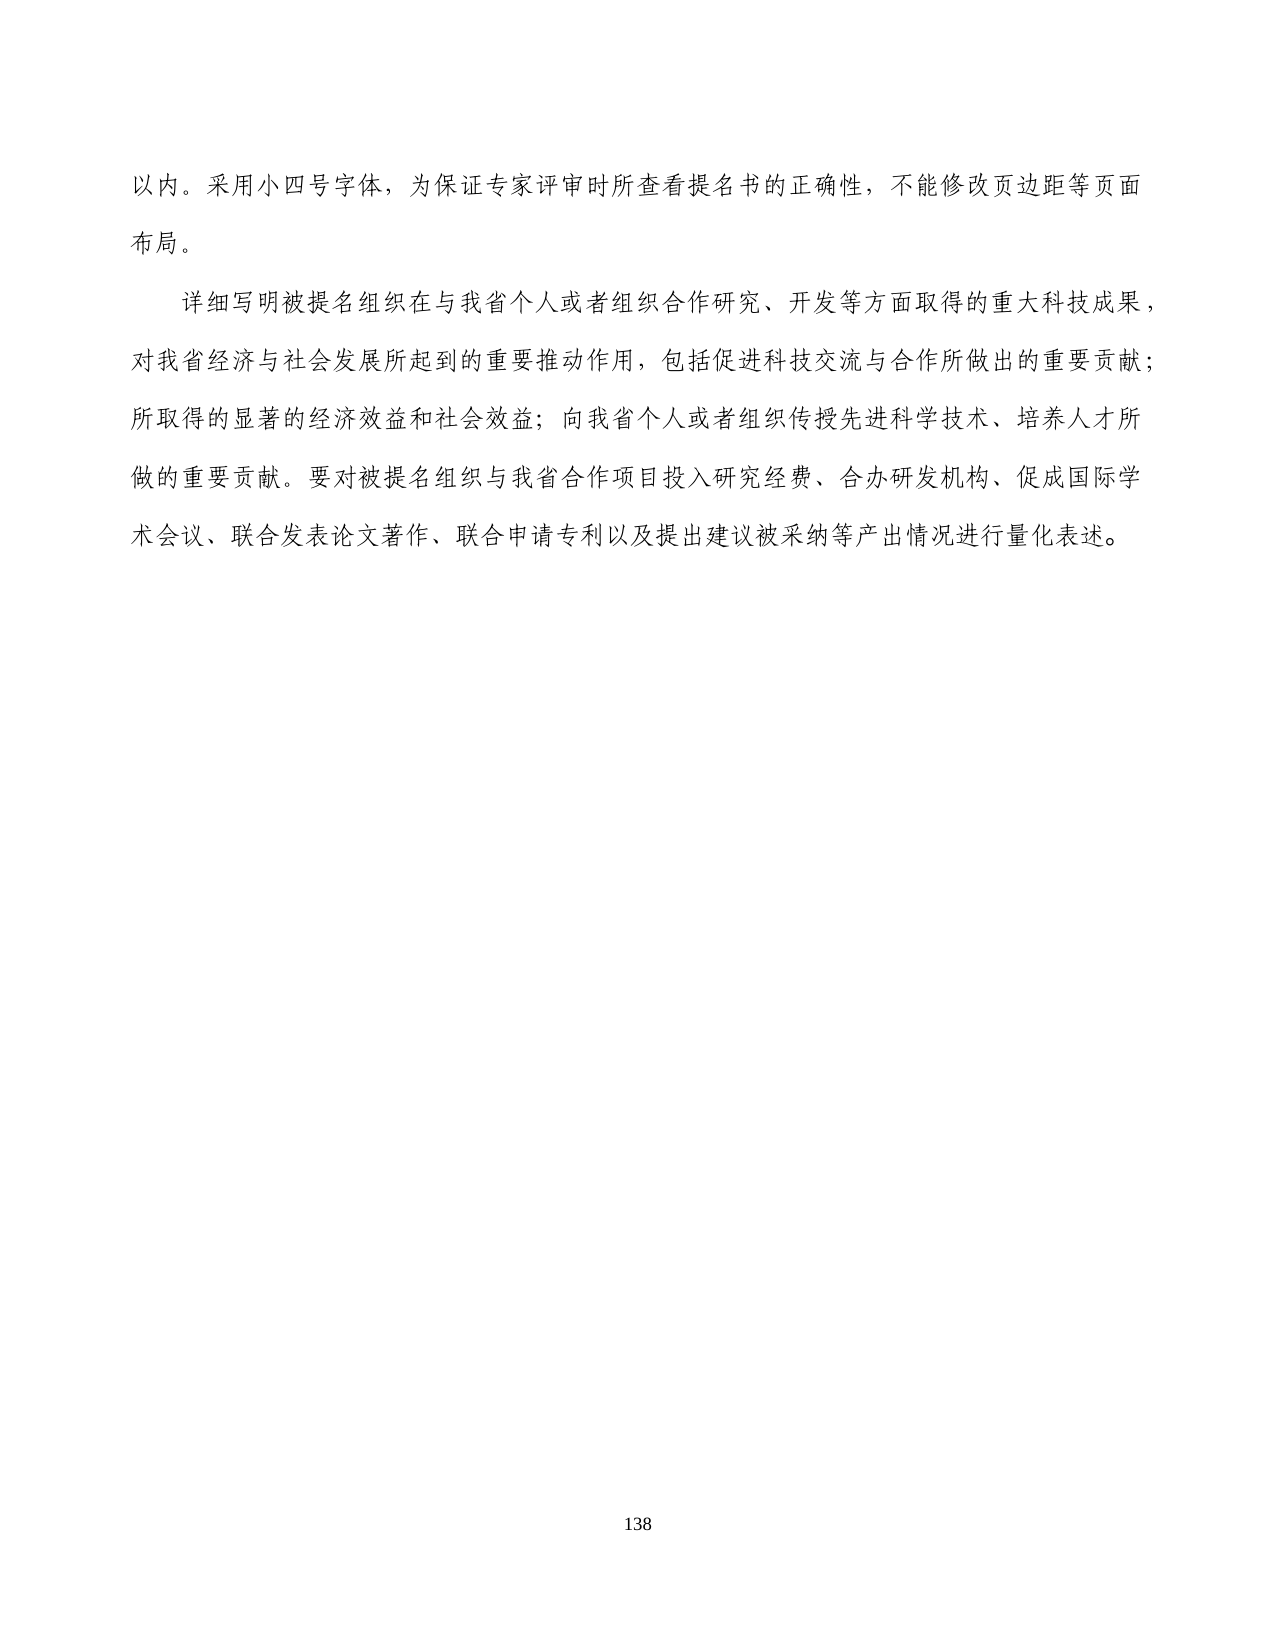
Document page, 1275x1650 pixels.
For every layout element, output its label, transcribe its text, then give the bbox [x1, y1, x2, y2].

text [130, 148, 1145, 264]
text 详细写明被提名组织在与我省个人或者组织合作研究、开发等方面取得的重大科技成果，对我省经济与社会发展所起到的重要推动作用，包括促进科技交流与合作所做出的重要贡献；所取得的显著的经济效益和社会效益；向我省个人或者组织传授先进科学技术、培养人才所做的重要贡献。要对被提名组织与我省合作项目投入研究经费、合办研发机构、促成国际学术会议、联合发表论文著作、联合申请专利以及提出建议被采纳等产出情况进行量化表述。 [130, 264, 1145, 556]
